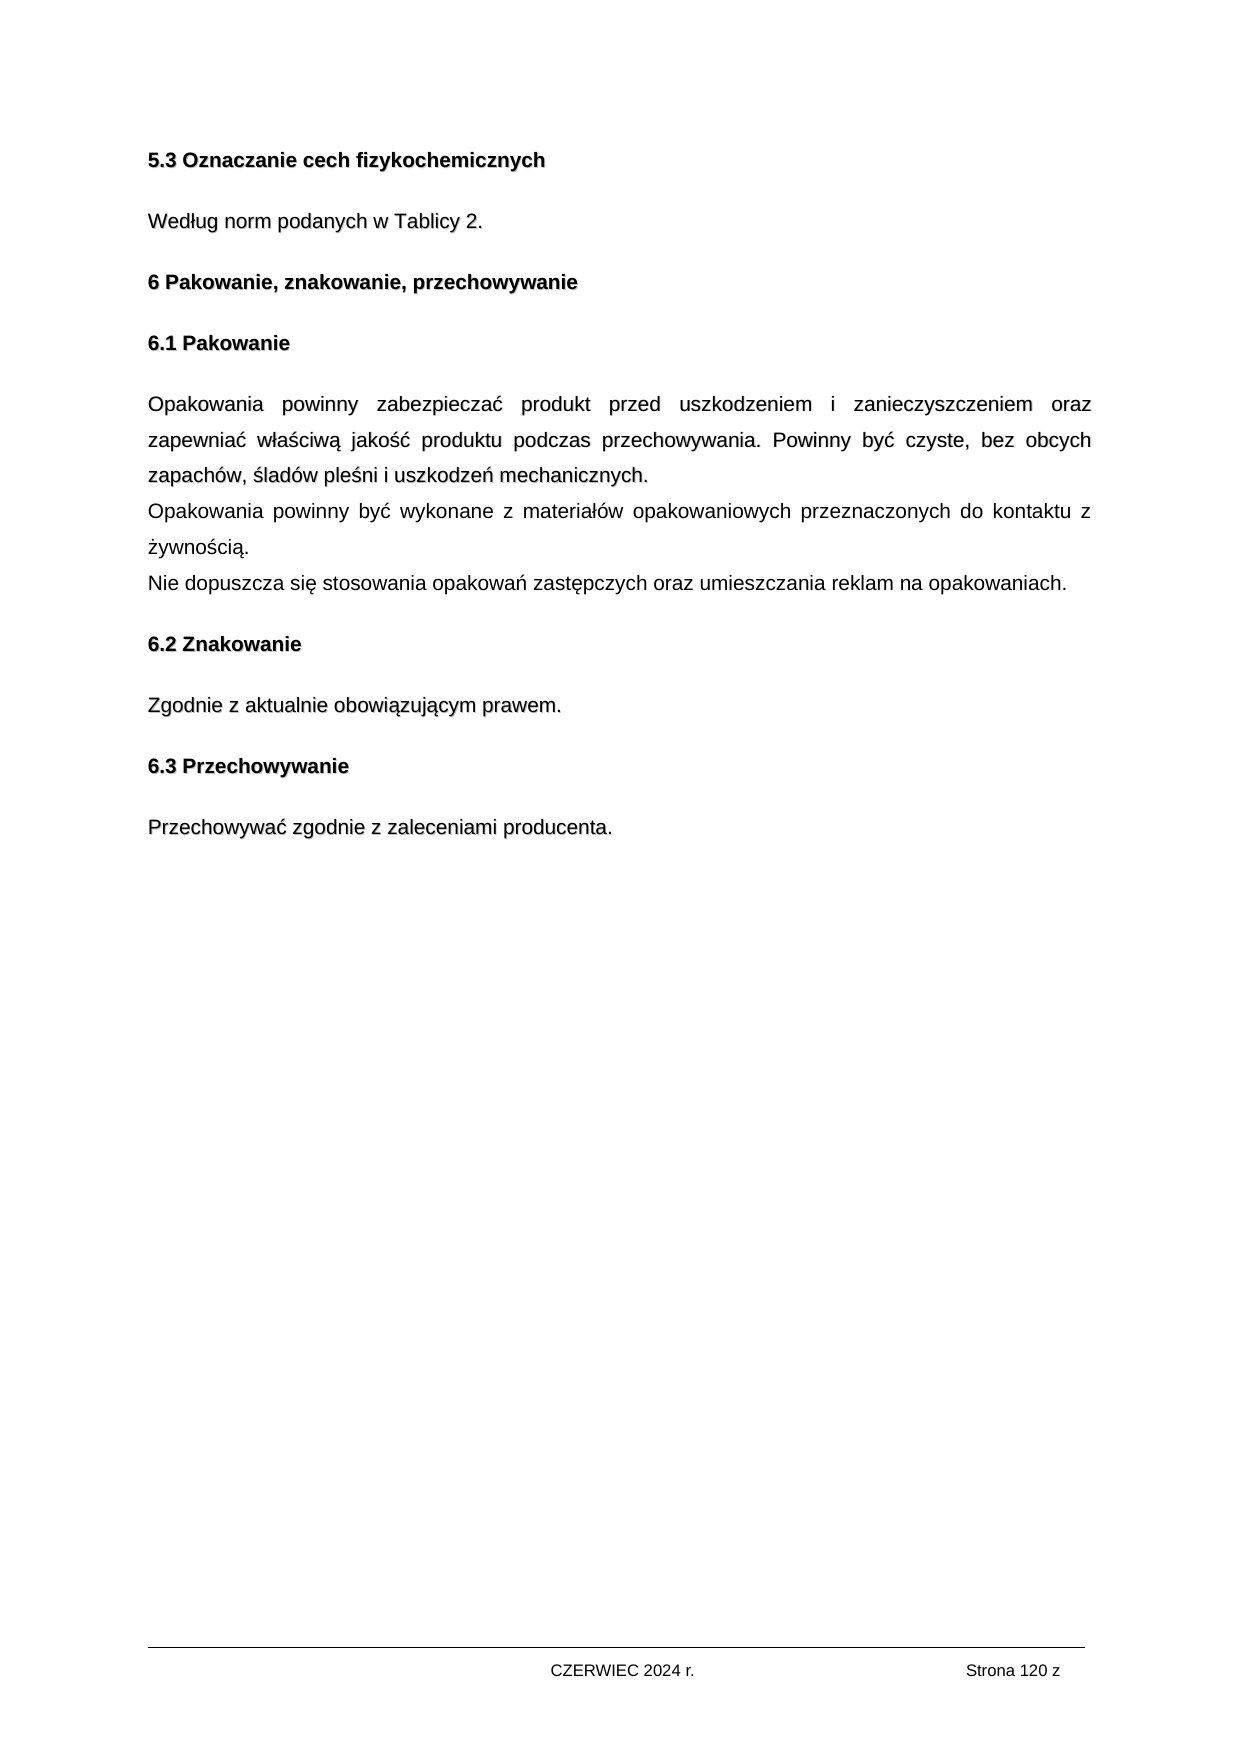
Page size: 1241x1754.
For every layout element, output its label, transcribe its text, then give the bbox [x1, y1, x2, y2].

text Zgodnie z aktualnie obowiązującym prawem. [148, 693, 1092, 717]
text Według norm podanych w Tablicy 2. [148, 209, 1092, 233]
text Opakowania powinny zabezpieczać produkt przed uszkodzeniem i zanieczyszczeniem oraz zapewniać właściwą jakość produktu podczas przechowywania. Powinny być czyste, bez obcych zapachów, śladów pleśni i uszkodzeń mechanicznych. [148, 391, 1092, 487]
text 6.3 Przechowywanie [148, 754, 1092, 778]
text Nie dopuszcza się stosowania opakowań zastępczych oraz umieszczania reklam na opakowaniach. [148, 571, 1092, 595]
text 5.3 Oznaczanie cech fizykochemicznych [148, 148, 1092, 172]
text 6.2 Znakowanie [148, 632, 1092, 656]
text 6 Pakowanie, znakowanie, przechowywanie [148, 269, 1092, 293]
text Opakowania powinny być wykonane z materiałów opakowaniowych przeznaczonych do kontaktu z żywnością. [148, 499, 1092, 559]
text 6.1 Pakowanie [148, 331, 1092, 354]
text Przechowywać zgodnie z zaleceniami producenta. [148, 815, 1092, 839]
